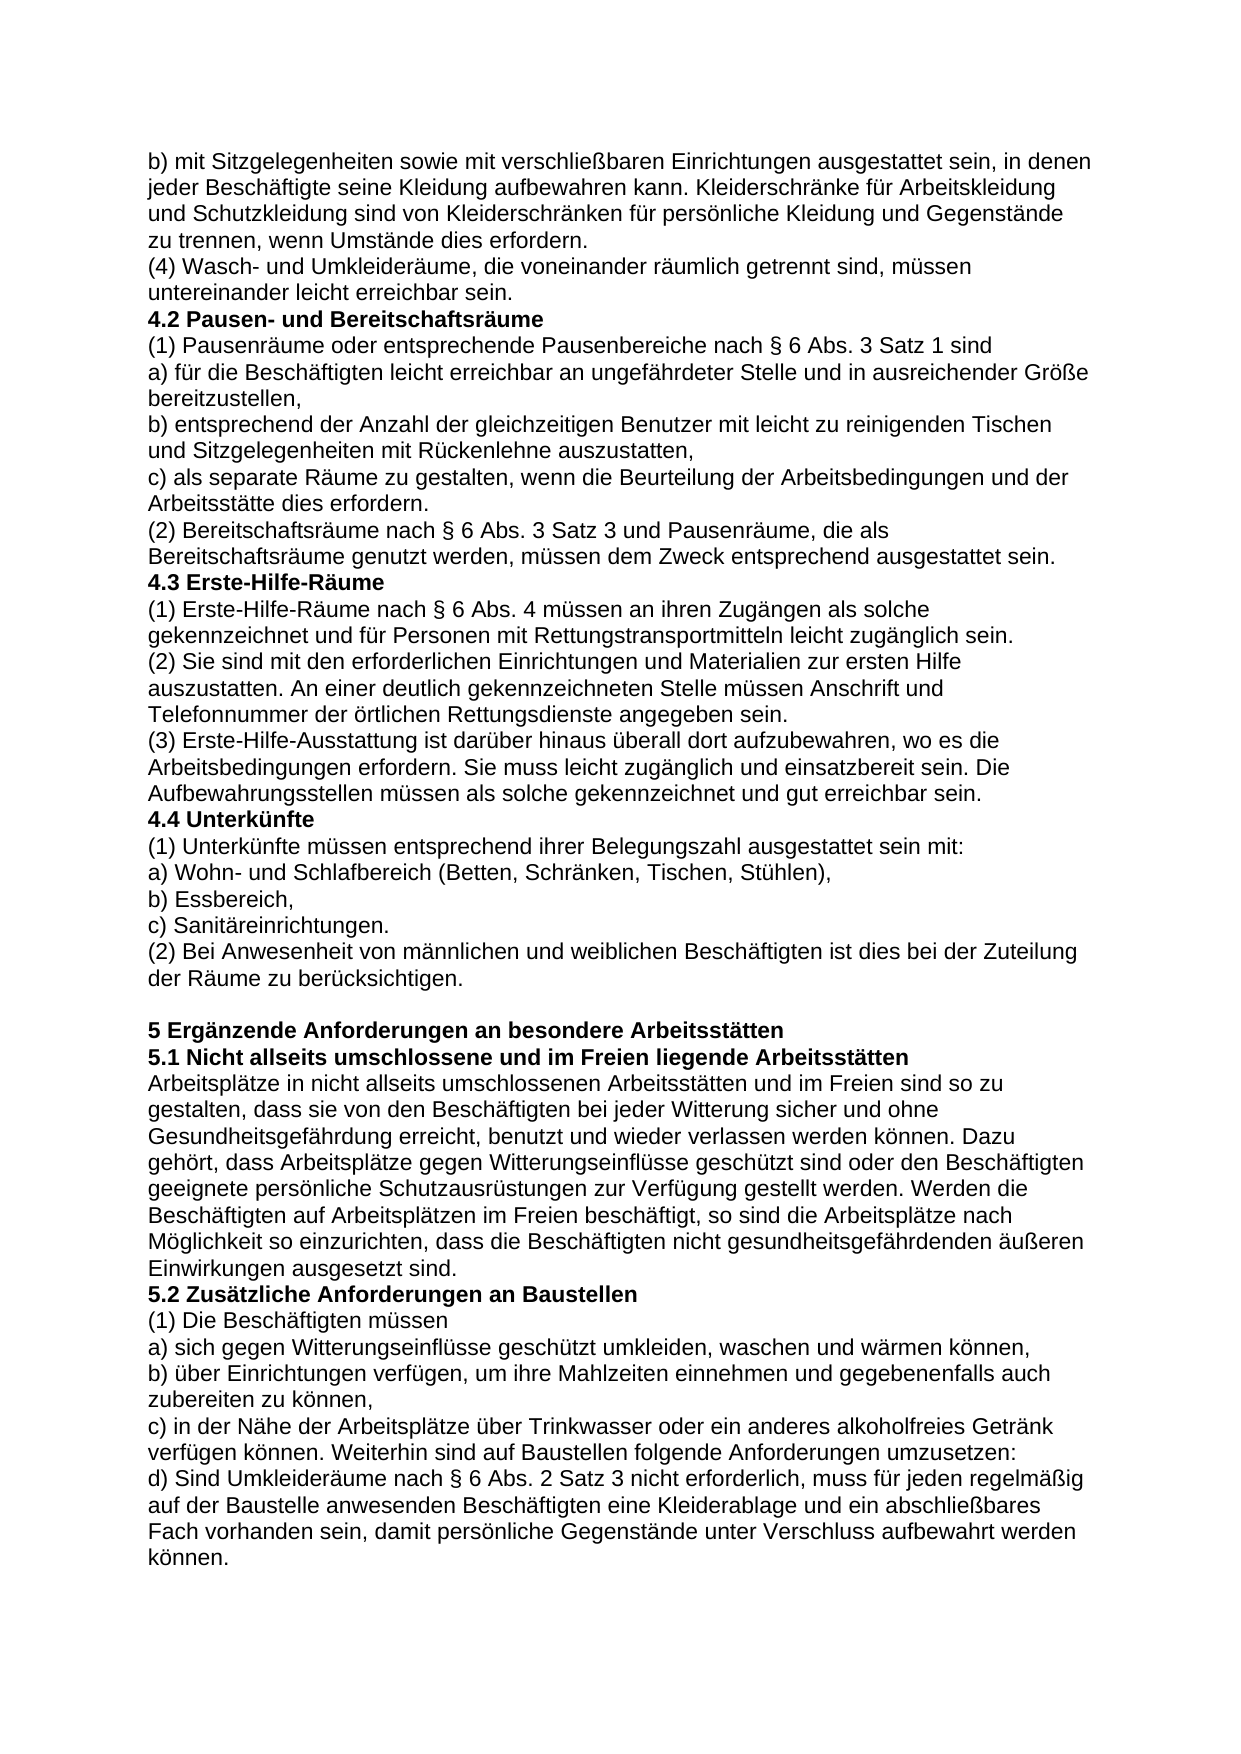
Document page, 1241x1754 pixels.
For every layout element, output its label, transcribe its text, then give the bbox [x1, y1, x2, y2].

text (3) Erste-Hilfe-Ausstattung ist darüber hinaus überall dort aufzubewahren, wo es die Arbeitsbedingungen erfordern. Sie muss leicht zugänglich und einsatzbereit sein. Die Aufbewahrungsstellen müssen als solche gekennzeichnet und gut erreichbar sein. [148, 727, 1093, 806]
text 5 Ergänzende Anforderungen an besondere Arbeitsstätten [148, 1017, 1093, 1044]
text b) über Einrichtungen verfügen, um ihre Mahlzeiten einnehmen und gegebenenfalls auch zubereiten zu können, [148, 1360, 1093, 1413]
text b) Essbereich, [148, 886, 1093, 912]
text 4.2 Pausen- und Bereitschaftsräume [148, 306, 1093, 332]
text (2) Bei Anwesenheit von männlichen und weiblichen Beschäftigten ist dies bei der Zuteilung der Räume zu berücksichtigen. [148, 938, 1093, 991]
text 4.4 Unterkünfte [148, 806, 1093, 833]
text (1) Erste-Hilfe-Räume nach § 6 Abs. 4 müssen an ihren Zugängen als solche gekennzeichnet und für Personen mit Rettungstransportmitteln leicht zugänglich sein. [148, 596, 1093, 648]
text c) Sanitäreinrichtungen. [148, 912, 1093, 938]
text (2) Bereitschaftsräume nach § 6 Abs. 3 Satz 3 und Pausenräume, die als Bereitschaftsräume genutzt werden, müssen dem Zweck entsprechend ausgestattet sein. [148, 517, 1093, 569]
text a) sich gegen Witterungseinflüsse geschützt umkleiden, waschen und wärmen können, [148, 1333, 1093, 1360]
text b) mit Sitzgelegenheiten sowie mit verschließbaren Einrichtungen ausgestattet sein, in denen jeder Beschäftigte seine Kleidung aufbewahren kann. Kleiderschränke für Arbeitskleidung und Schutzkleidung sind von Kleiderschränken für persönliche Kleidung und Gegenstände zu trennen, wenn Umstände dies erfordern. [148, 148, 1093, 253]
text a) für die Beschäftigten leicht erreichbar an ungefährdeter Stelle und in ausreichender Größe bereitzustellen, [148, 358, 1093, 411]
text (1) Unterkünfte müssen entsprechend ihrer Belegungszahl ausgestattet sein mit: [148, 833, 1093, 859]
text b) entsprechend der Anzahl der gleichzeitigen Benutzer mit leicht zu reinigenden Tischen und Sitzgelegenheiten mit Rückenlehne auszustatten, [148, 411, 1093, 464]
text c) in der Nähe der Arbeitsplätze über Trinkwasser oder ein anderes alkoholfreies Getränk verfügen können. Weiterhin sind auf Baustellen folgende Anforderungen umzusetzen: [148, 1413, 1093, 1465]
text 5.2 Zusätzliche Anforderungen an Baustellen [148, 1281, 1093, 1307]
text (4) Wasch- und Umkleideräume, die voneinander räumlich getrennt sind, müssen untereinander leicht erreichbar sein. [148, 253, 1093, 306]
text 5.1 Nicht allseits umschlossene und im Freien liegende Arbeitsstätten [148, 1044, 1093, 1070]
text d) Sind Umkleideräume nach § 6 Abs. 2 Satz 3 nicht erforderlich, muss für jeden regelmäßig auf der Baustelle anwesenden Beschäftigten eine Kleiderablage und ein abschließbares Fach vorhanden sein, damit persönliche Gegenstände unter Verschluss aufbewahrt werden können. [148, 1465, 1093, 1571]
text (2) Sie sind mit den erforderlichen Einrichtungen und Materialien zur ersten Hilfe auszustatten. An einer deutlich gekennzeichneten Stelle müssen Anschrift und Telefonnummer der örtlichen Rettungsdienste angegeben sein. [148, 648, 1093, 727]
text Arbeitsplätze in nicht allseits umschlossenen Arbeitsstätten und im Freien sind so zu gestalten, dass sie von den Beschäftigten bei jeder Witterung sicher und ohne Gesundheitsgefährdung erreicht, benutzt und wieder verlassen werden können. Dazu gehört, dass Arbeitsplätze gegen Witterungseinflüsse geschützt sind oder den Beschäftigten geeignete persönliche Schutzausrüstungen zur Verfügung gestellt werden. Werden die Beschäftigten auf Arbeitsplätzen im Freien beschäftigt, so sind die Arbeitsplätze nach Möglichkeit so einzurichten, dass die Beschäftigten nicht gesundheitsgefährdenden äußeren Einwirkungen ausgesetzt sind. [148, 1070, 1093, 1281]
text (1) Die Beschäftigten müssen [148, 1307, 1093, 1333]
text c) als separate Räume zu gestalten, wenn die Beurteilung der Arbeitsbedingungen und der Arbeitsstätte dies erfordern. [148, 464, 1093, 517]
text 4.3 Erste-Hilfe-Räume [148, 569, 1093, 596]
text (1) Pausenräume oder entsprechende Pausenbereiche nach § 6 Abs. 3 Satz 1 sind [148, 332, 1093, 358]
text a) Wohn- und Schlafbereich (Betten, Schränken, Tischen, Stühlen), [148, 859, 1093, 886]
